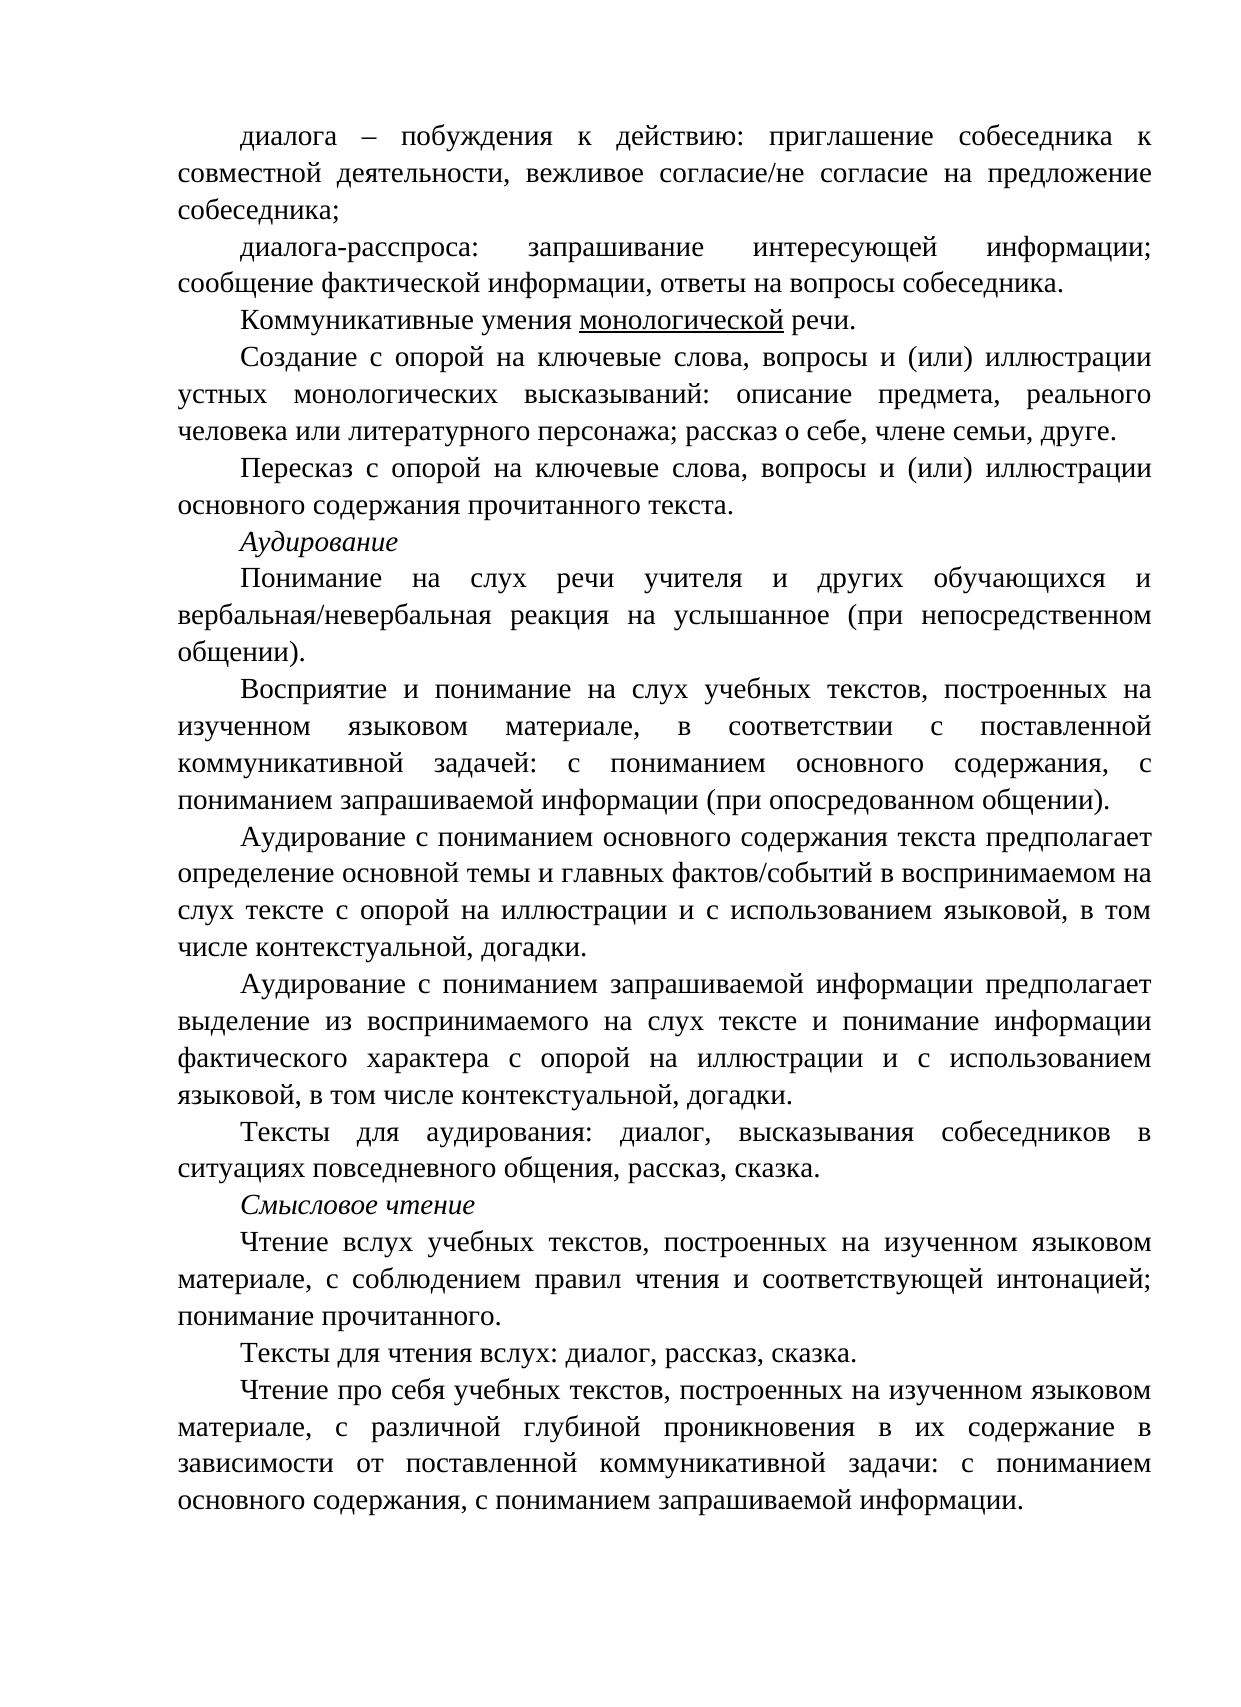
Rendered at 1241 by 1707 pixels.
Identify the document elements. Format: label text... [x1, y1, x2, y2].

text Аудирование с пониманием запрашиваемой информации предполагает выделение из воспринимаемого на слух тексте и понимание информации фактического характера с опорой на иллюстрации и с использованием языковой, в том числе контекстуальной, догадки. [177, 966, 1152, 1110]
text диалога – побуждения к действию: приглашение собеседника к совместной деятельности, вежливое согласие/не согласие на предложение собеседника; [177, 118, 1152, 225]
text Понимание на слух речи учителя и других обучающихся и вербальная/невербальная реакция на услышанное (при непосредственном общении). [177, 561, 1152, 668]
text Тексты для чтения вслух: диалог, рассказ, сказка. [177, 1335, 1152, 1368]
text Смысловое чтение [177, 1187, 1152, 1221]
text Аудирование с пониманием основного содержания текста предполагает определение основной темы и главных фактов/событий в воспринимаемом на слух тексте с опорой на иллюстрации и с использованием языковой, в том числе контекстуальной, догадки. [177, 819, 1152, 963]
text Восприятие и понимание на слух учебных текстов, построенных на изученном языковом материале, в соответствии с поставленной коммуникативной задачей: с пониманием основного содержания, с пониманием запрашиваемой информации (при опосредованном общении). [177, 671, 1152, 815]
text Аудирование [177, 524, 1152, 557]
text диалога-расспроса: запрашивание интересующей информации; сообщение фактической информации, ответы на вопросы собеседника. [177, 229, 1152, 299]
text Чтение про себя учебных текстов, построенных на изученном языковом материале, с различной глубиной проникновения в их содержание в зависимости от поставленной коммуникативной задачи: с пониманием основного содержания, с пониманием запрашиваемой информации. [177, 1372, 1152, 1516]
text Тексты для аудирования: диалог, высказывания собеседников в ситуациях повседневного общения, рассказ, сказка. [177, 1114, 1152, 1184]
text Создание с опорой на ключевые слова, вопросы и (или) иллюстрации устных монологических высказываний: описание предмета, реального человека или литературного персонажа; рассказ о себе, члене семьи, друге. [177, 339, 1152, 447]
text Чтение вслух учебных текстов, построенных на изученном языковом материале, с соблюдением правил чтения и соответствующей интонацией; понимание прочитанного. [177, 1224, 1152, 1332]
text Коммуникативные умения монологической речи. [177, 302, 1152, 336]
text Пересказ с опорой на ключевые слова, вопросы и (или) иллюстрации основного содержания прочитанного текста. [177, 450, 1152, 520]
